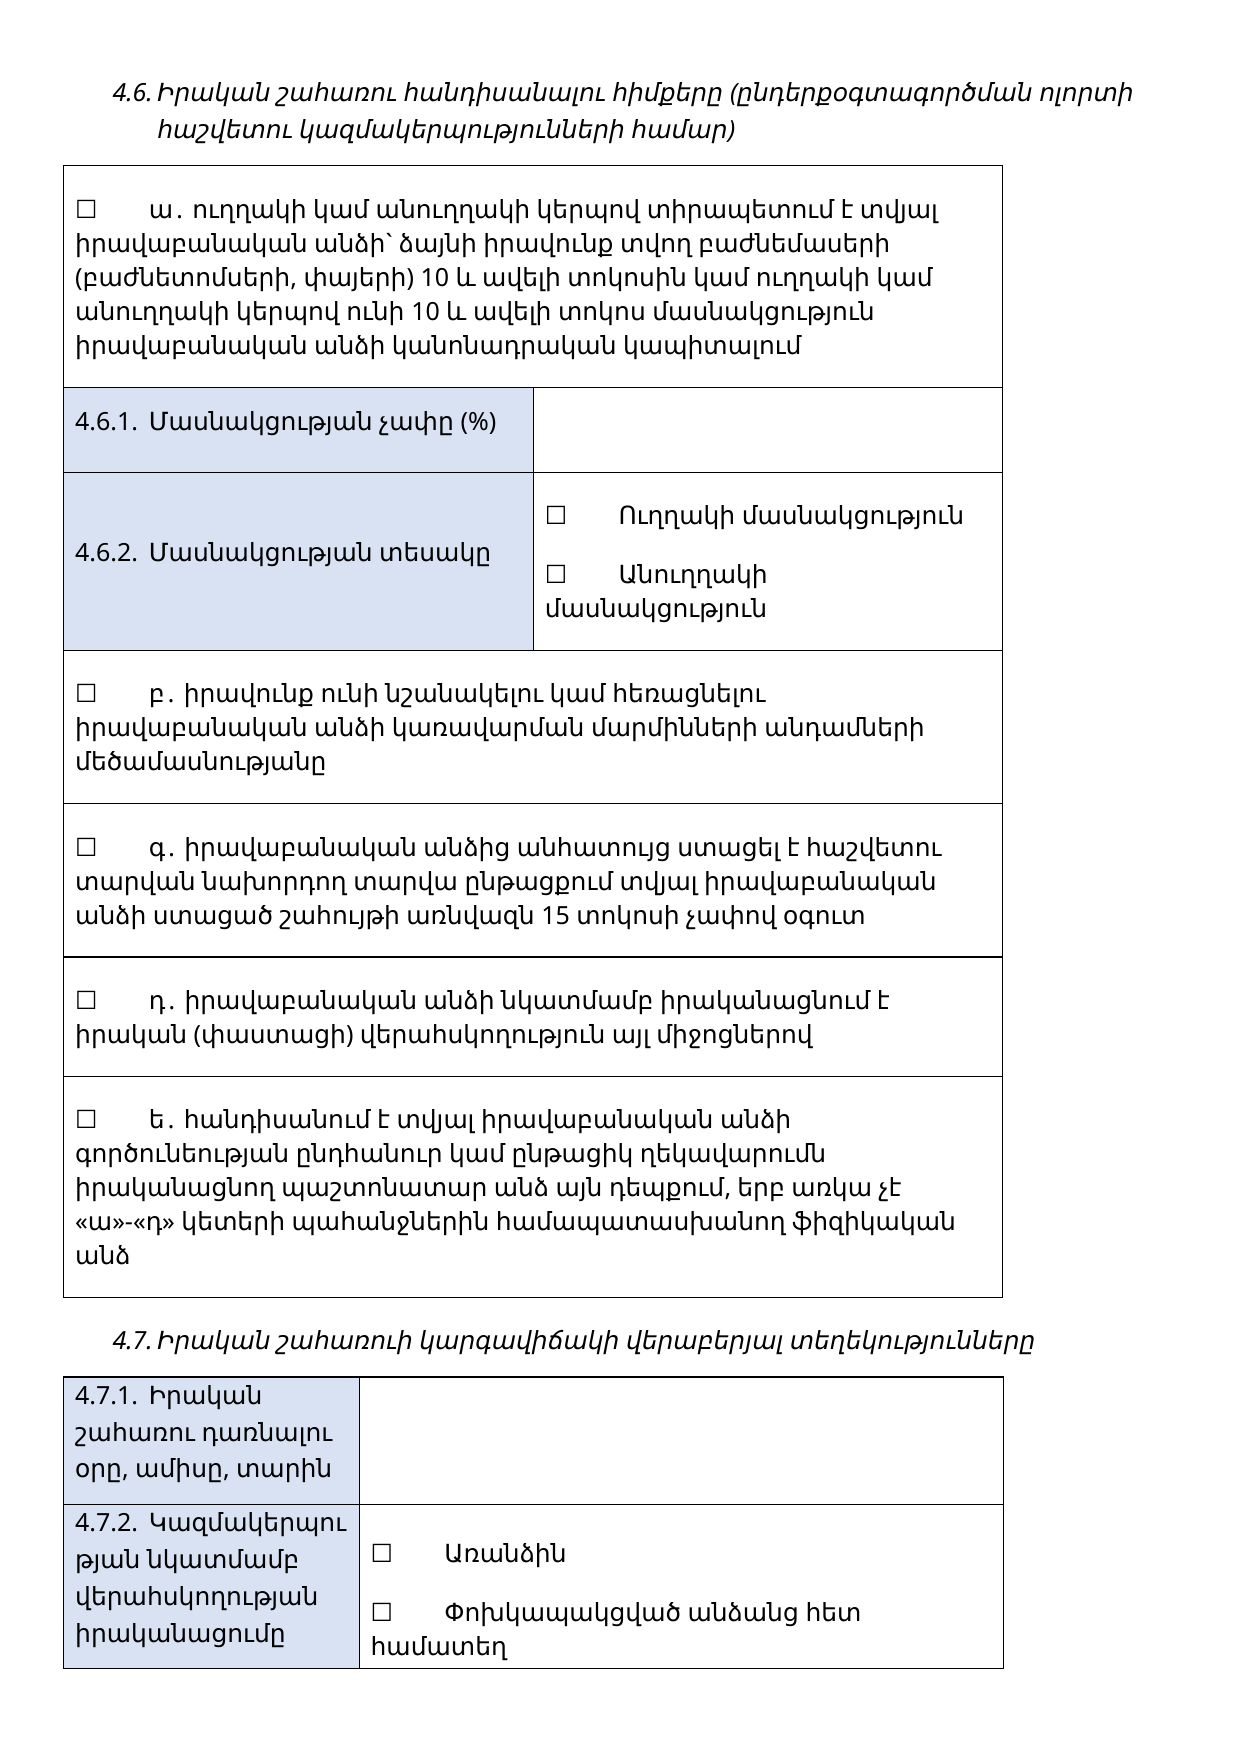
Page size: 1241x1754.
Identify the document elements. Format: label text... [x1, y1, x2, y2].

list Իրական շահառուի կարգավիճակի վերաբերյալ տեղեկությունները [112, 1323, 1165, 1357]
table_cell ☐ դ․ իրավաբանական անձի նկատմամբ իրականացնում է իրական (փաստացի) վերահսկողություն այլ միջոցներով [64, 958, 1002, 1076]
table_header ☐ ա․ ուղղակի կամ անուղղակի կերպով տիրապետում է տվյալ իրավաբանական անձի` ձայնի իրավունք տվող բաժնեմասերի (բաժնետոմսերի, փայերի) 10 և ավելի տոկոսին կամ ուղղակի կամ անուղղակի կերպով ունի 10 և ավելի տոկոս մասնակցություն իրավաբանական անձի կանոնադրական կապիտալում [64, 166, 1002, 387]
table_header Իրական շահառու դառնալու օրը, ամիսը, տարին [64, 1378, 359, 1504]
table_cell Մասնակցության տեսակը [64, 473, 533, 650]
table_cell ☐ բ․ իրավունք ունի նշանակելու կամ հեռացնելու իրավաբանական անձի կառավարման մարմինների անդամների մեծամասնությանը [64, 651, 1002, 803]
table_cell [534, 388, 1002, 472]
table_header [360, 1378, 1003, 1504]
table_cell ☐ գ․ իրավաբանական անձից անհատույց ստացել է հաշվետու տարվան նախորդող տարվա ընթացքում տվյալ իրավաբանական անձի ստացած շահույթի առնվազն 15 տոկոսի չափով օգուտ [64, 804, 1002, 956]
table_cell ☐ Առանձին ☐ Փոխկապակցված անձանց հետ համատեղ [360, 1505, 1003, 1668]
table_cell ☐ ե․ հանդիսանում է տվյալ իրավաբանական անձի գործունեության ընդհանուր կամ ընթացիկ ղեկավարումն իրականացնող պաշտոնատար անձ այն դեպքում, երբ առկա չէ «ա»-«դ» կետերի պահանջներին համապատասխանող ֆիզիկական անձ [64, 1077, 1002, 1297]
list Իրական շահառու հանդիսանալու հիմքերը (ընդերքօգտագործման ոլորտի հաշվետու կազմակերպությունների համար) [112, 75, 1165, 146]
table_cell Մասնակցության չափը (%) [64, 388, 533, 472]
table_cell Կազմակերպության նկատմամբ վերահսկողության իրականացումը [64, 1505, 359, 1668]
table_cell ☐ Ուղղակի մասնակցություն ☐ Անուղղակի մասնակցություն [534, 473, 1002, 650]
